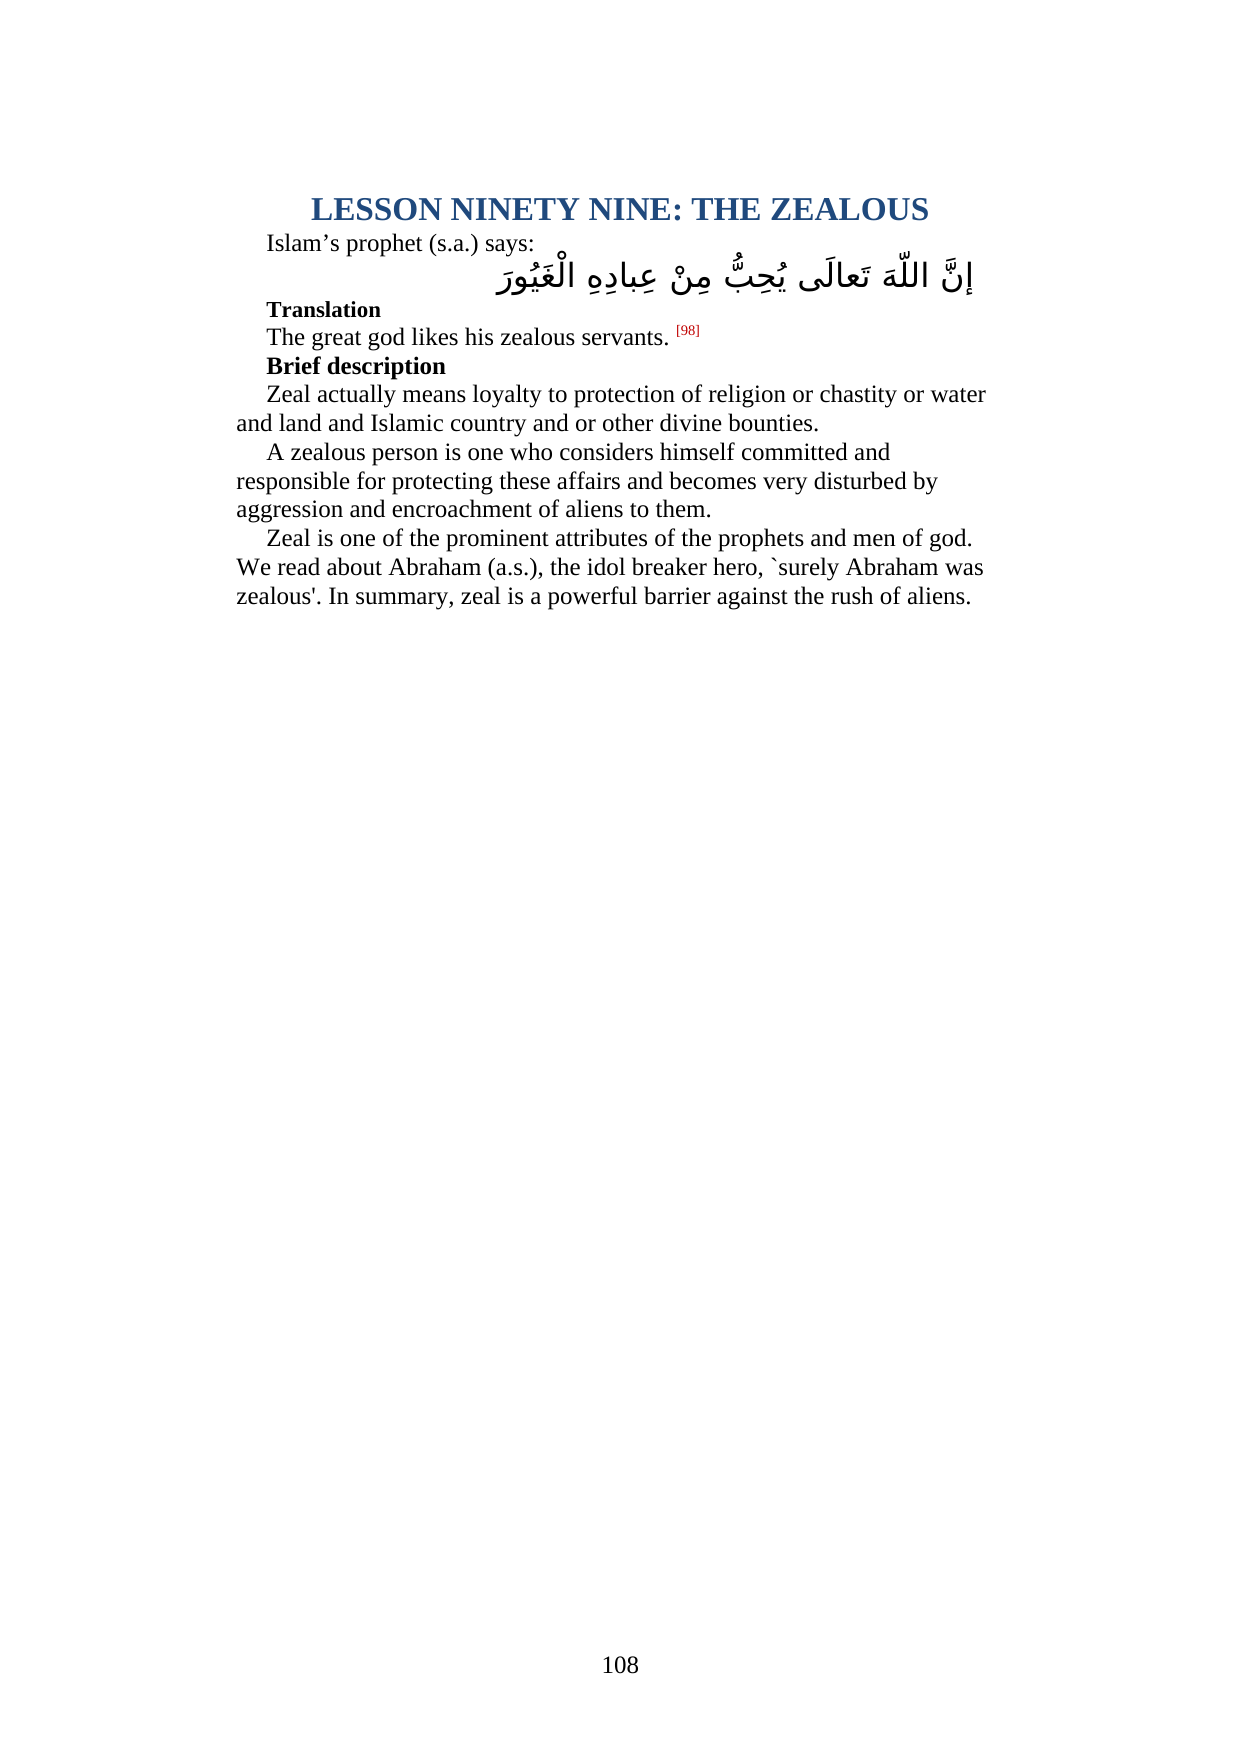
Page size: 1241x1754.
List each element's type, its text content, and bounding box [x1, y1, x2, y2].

text إنَّ اللّهَ تَعالَى يُحِبُّ مِنْ عِبادِهِ الْغَيُورَ [236, 257, 1004, 296]
text Zeal is one of the prominent attributes of the prophets and men of god. We read about Abraham (a.s.), the idol breaker hero, `surely Abraham was zealous'. In summary, zeal is a powerful barrier against the rush of aliens. [236, 523, 1004, 609]
text Islam’s prophet (s.a.) says: [236, 228, 1004, 257]
text Zeal actually means loyalty to protection of religion or chastity or water and land and Islamic country and or other divine bounties. [236, 379, 1004, 437]
subtitle LESSON NINETY NINE: THE ZEALOUS [236, 190, 1004, 228]
text Brief description [236, 351, 1004, 379]
text Translation [236, 296, 1004, 322]
text A zealous person is one who considers himself committed and responsible for protecting these affairs and becomes very disturbed by aggression and encroachment of aliens to them. [236, 437, 1004, 523]
text The great god likes his zealous servants. [98] [236, 322, 1004, 351]
